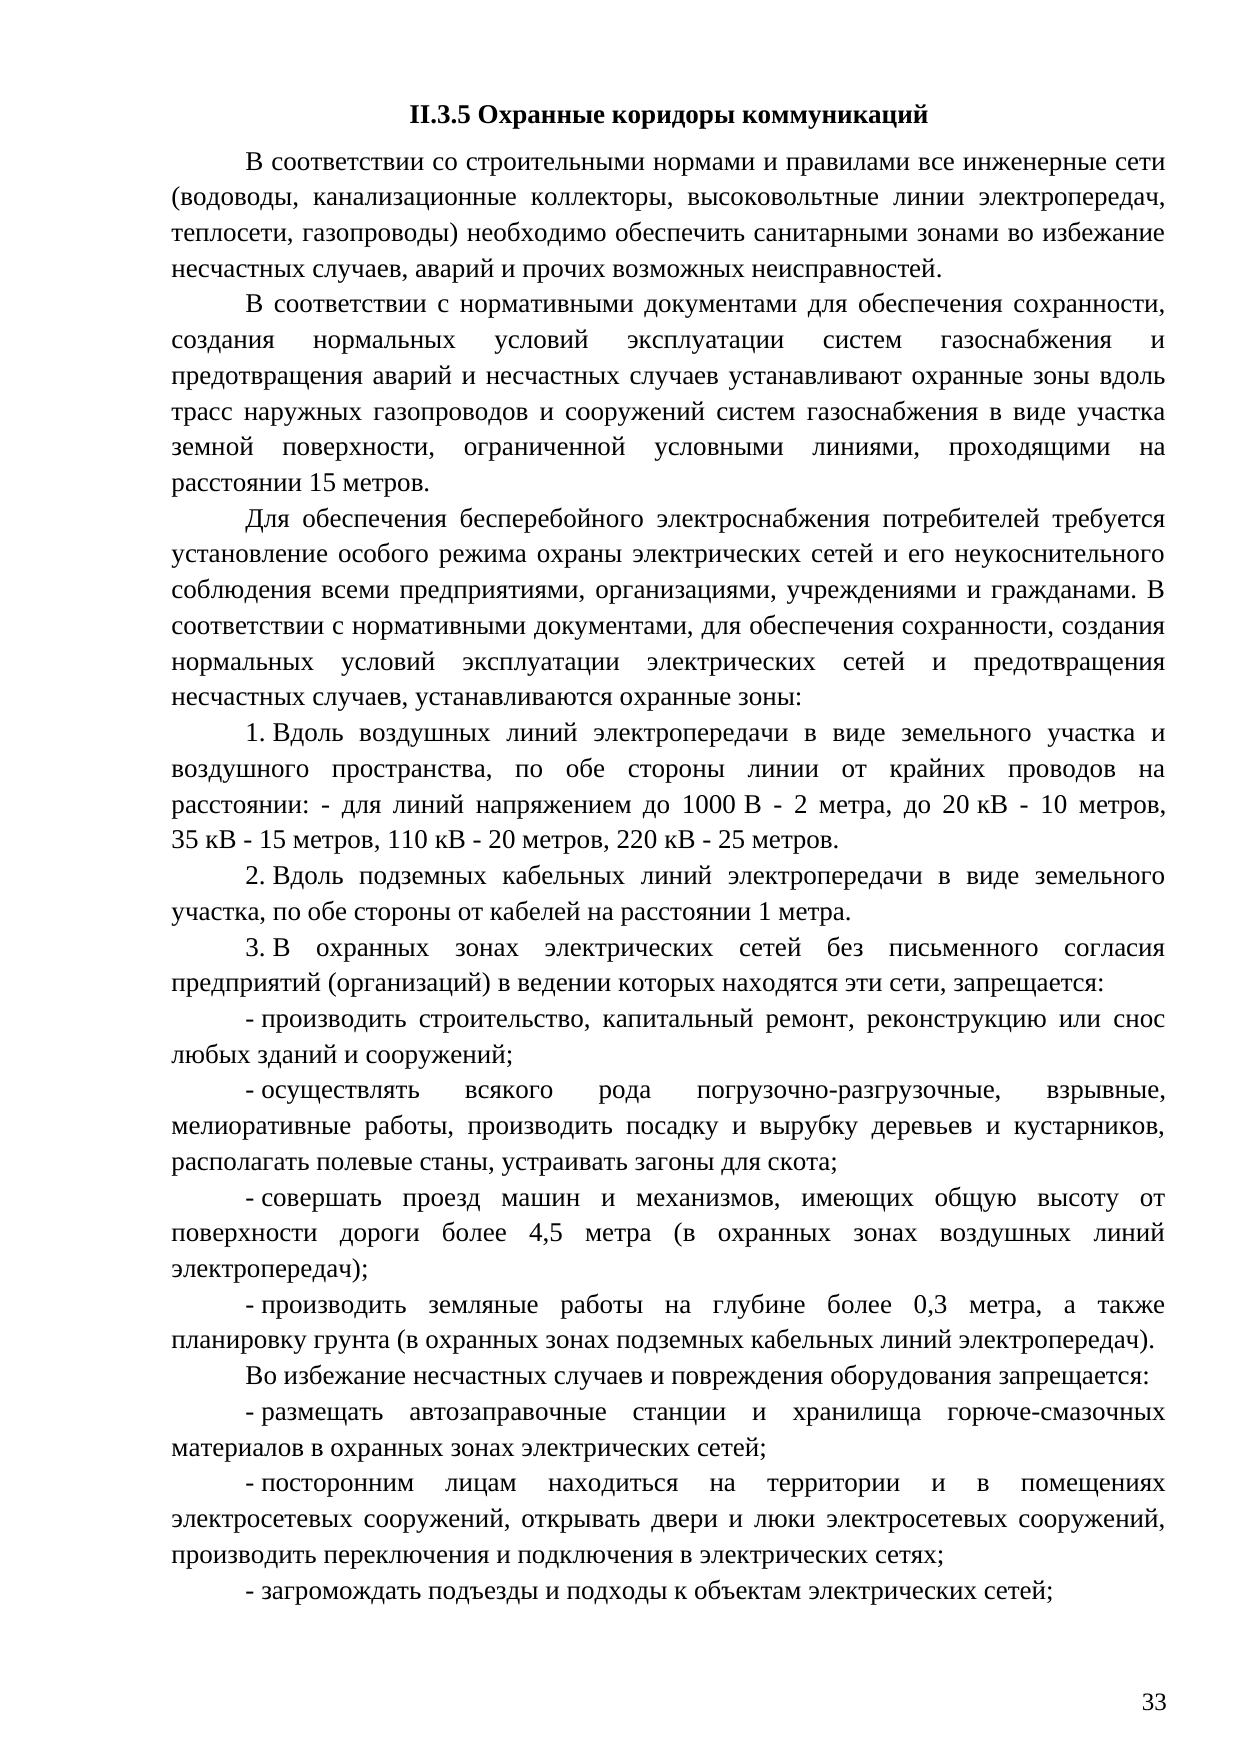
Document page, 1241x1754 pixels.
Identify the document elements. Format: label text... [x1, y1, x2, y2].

text Во избежание несчастных случаев и повреждения оборудования запрещается: [171, 1359, 1167, 1391]
text - загромождать подъезды и подходы к объектам электрических сетей; [171, 1574, 1167, 1605]
text В соответствии со строительными нормами и правилами все инженерные сети (водоводы, канализационные коллекторы, высоковольтные линии электропередач, теплосети, газопроводы) необходимо обеспечить санитарными зонами во избежание несчастных случаев, аварий и прочих возможных неисправностей. [171, 144, 1167, 283]
text Для обеспечения бесперебойного электроснабжения потребителей требуется установление особого режима охраны электрических сетей и его неукоснительного соблюдения всеми предприятиями, организациями, учреждениями и гражданами. В соответствии с нормативными документами, для обеспечения сохранности, создания нормальных условий эксплуатации электрических сетей и предотвращения несчастных случаев, устанавливаются охранные зоны: [171, 502, 1167, 712]
text - совершать проезд машин и механизмов, имеющих общую высоту от поверхности дороги более 4,5 метра (в охранных зонах воздушных линий электропередач); [171, 1181, 1167, 1283]
text - производить строительство, капитальный ремонт, реконструкцию или снос любых зданий и сооружений; [171, 1002, 1167, 1069]
text 3. В охранных зонах электрических сетей без письменного согласия предприятий (организаций) в ведении которых находятся эти сети, запрещается: [171, 931, 1167, 997]
text 1. Вдоль воздушных линий электропередачи в виде земельного участка и воздушного пространства, по обе стороны линии от крайних проводов на расстоянии: - для линий напряжением до 1000 В - 2 метра, до 20 кВ - 10 метров, 35 кВ - 15 метров, 110 кВ - 20 метров, 220 кВ - 25 метров. [171, 716, 1167, 854]
text - осуществлять всякого рода погрузочно-разгрузочные, взрывные, мелиоративные работы, производить посадку и вырубку деревьев и кустарников, располагать полевые станы, устраивать загоны для скота; [171, 1073, 1167, 1176]
subtitle II.3.5 Охранные коридоры коммуникаций [171, 98, 1167, 129]
text - производить земляные работы на глубине более 0,3 метра, а также планировку грунта (в охранных зонах подземных кабельных линий электропередач). [171, 1288, 1167, 1355]
text 2. Вдоль подземных кабельных линий электропередачи в виде земельного участка, по обе стороны от кабелей на расстоянии 1 метра. [171, 859, 1167, 926]
text - посторонним лицам находиться на территории и в помещениях электросетевых сооружений, открывать двери и люки электросетевых сооружений, производить переключения и подключения в электрических сетях; [171, 1467, 1167, 1569]
text В соответствии с нормативными документами для обеспечения сохранности, создания нормальных условий эксплуатации систем газоснабжения и предотвращения аварий и несчастных случаев устанавливают охранные зоны вдоль трасс наружных газопроводов и сооружений систем газоснабжения в виде участка земной поверхности, ограниченной условными линиями, проходящими на расстоянии 15 метров. [171, 287, 1167, 497]
text - размещать автозаправочные станции и хранилища горюче-смазочных материалов в охранных зонах электрических сетей; [171, 1395, 1167, 1462]
